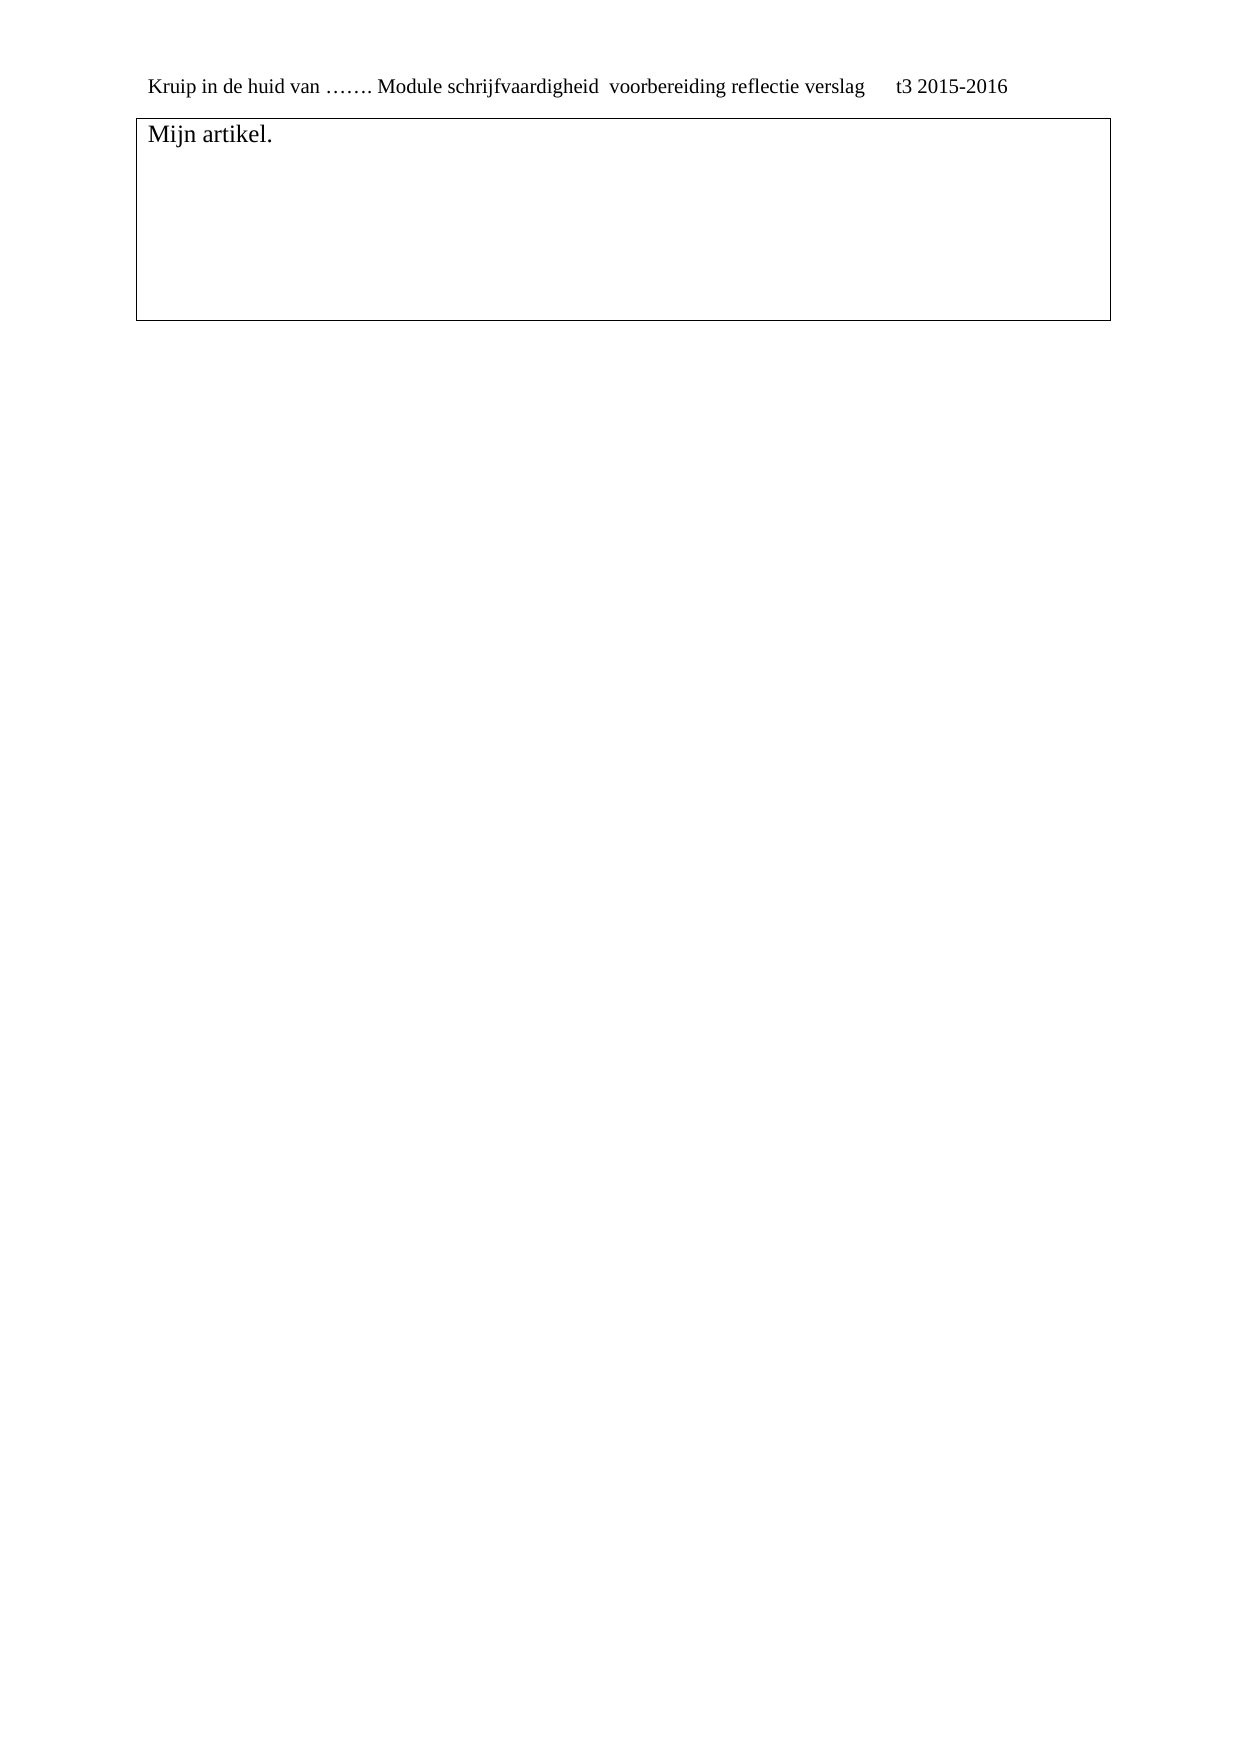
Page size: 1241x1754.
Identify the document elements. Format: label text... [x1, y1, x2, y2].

table_header Mijn artikel. [137, 119, 1110, 320]
